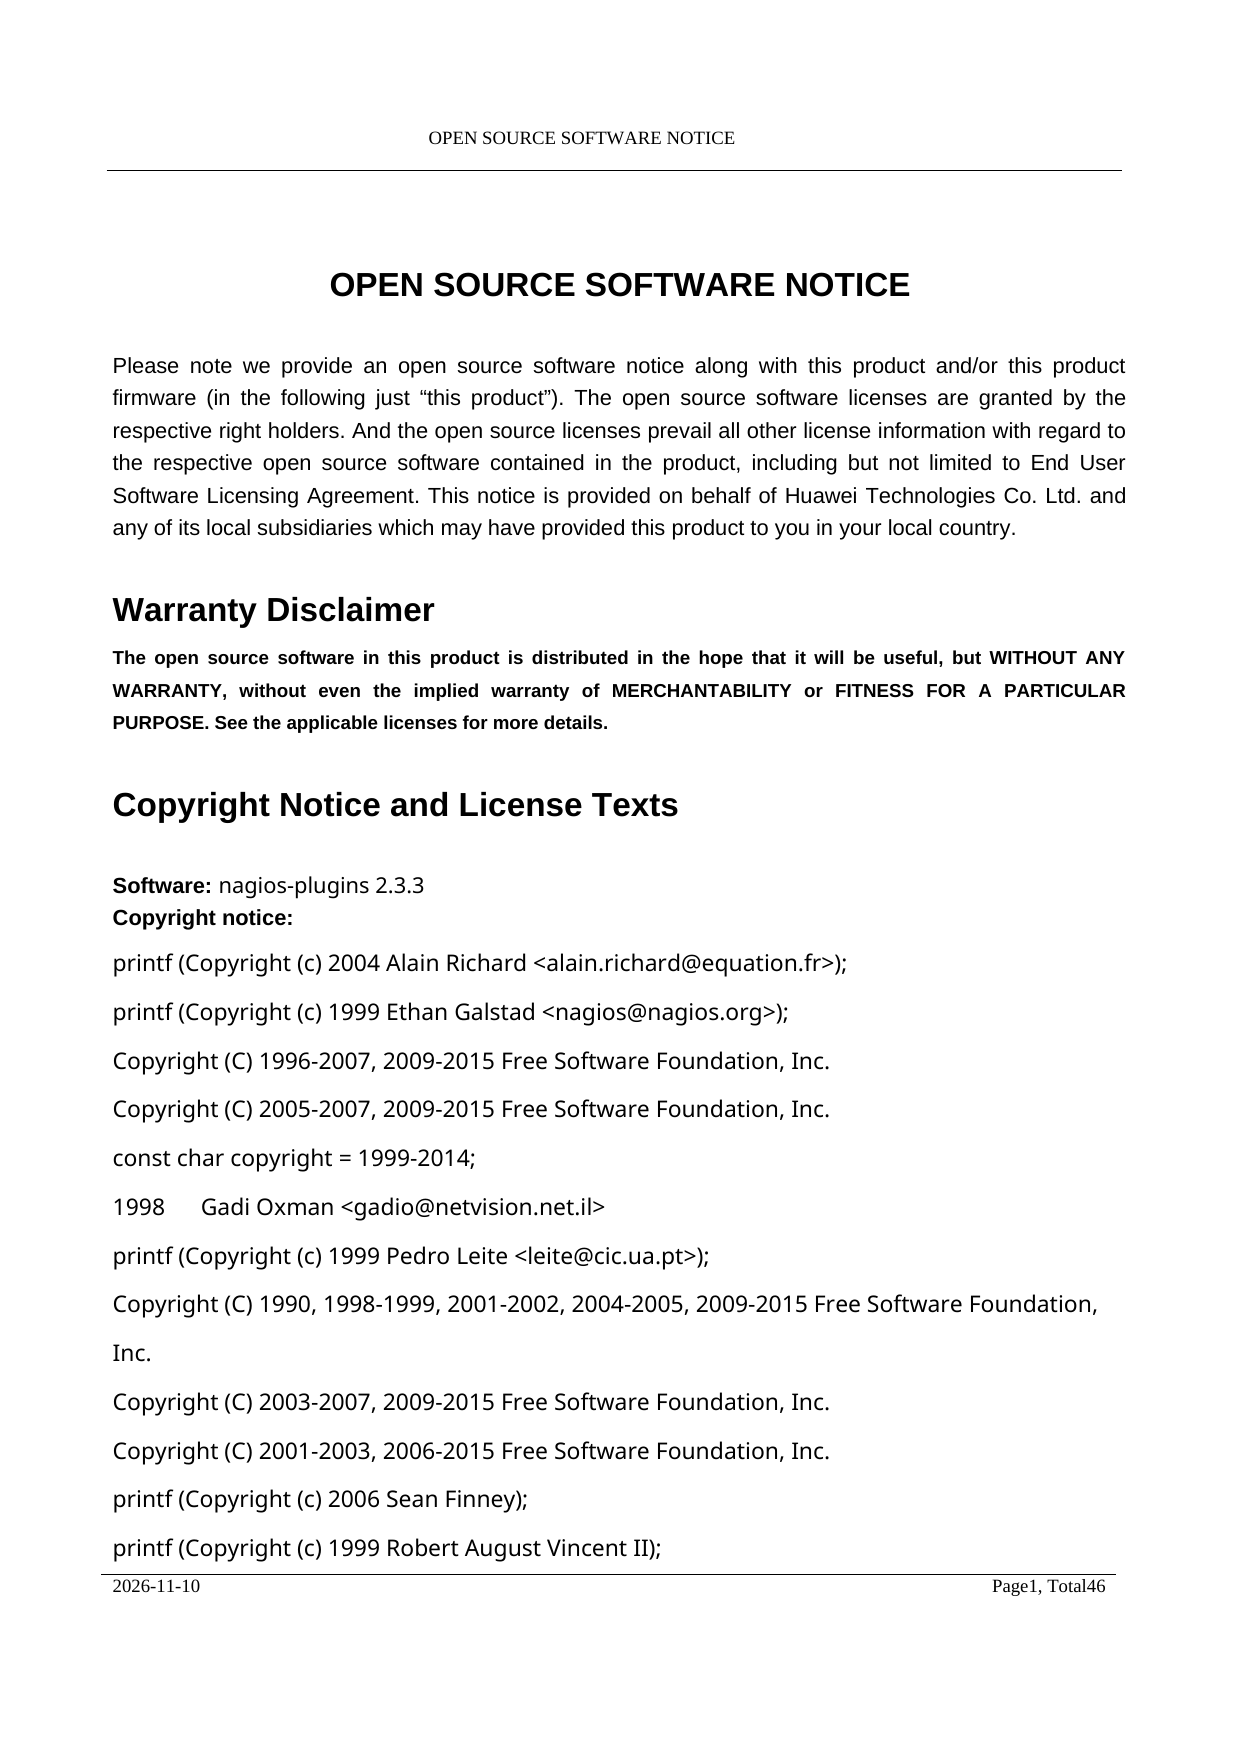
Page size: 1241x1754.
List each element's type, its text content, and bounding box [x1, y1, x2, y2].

text Software: nagios-plugins 2.3.3 [112, 869, 1128, 901]
text Warranty Disclaimer [112, 576, 1128, 641]
text The open source software in this product is distributed in the hope that it will be useful, but WITHOUT ANY WARRANTY, without even the implied warranty of MERCHANTABILITY or FITNESS FOR A PARTICULAR PURPOSE. See the applicable licenses for more details. [112, 641, 1128, 739]
text Please note we provide an open source software notice along with this product and/or this product firmware (in the following just “this product”). The open source software licenses are granted by the respective right holders. And the open source licenses prevail all other license information with regard to the respective open source software contained in the product, including but not limited to End User Software Licensing Agreement. This notice is provided on behalf of Huawei Technologies Co. Ltd. and any of its local subsidiaries which may have provided this product to you in your local country. [112, 349, 1128, 544]
text Copyright notice: [112, 901, 1128, 934]
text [112, 947, 1128, 1564]
text Copyright Notice and License Texts [112, 771, 1128, 836]
text OPEN SOURCE SOFTWARE NOTICE [112, 251, 1128, 316]
